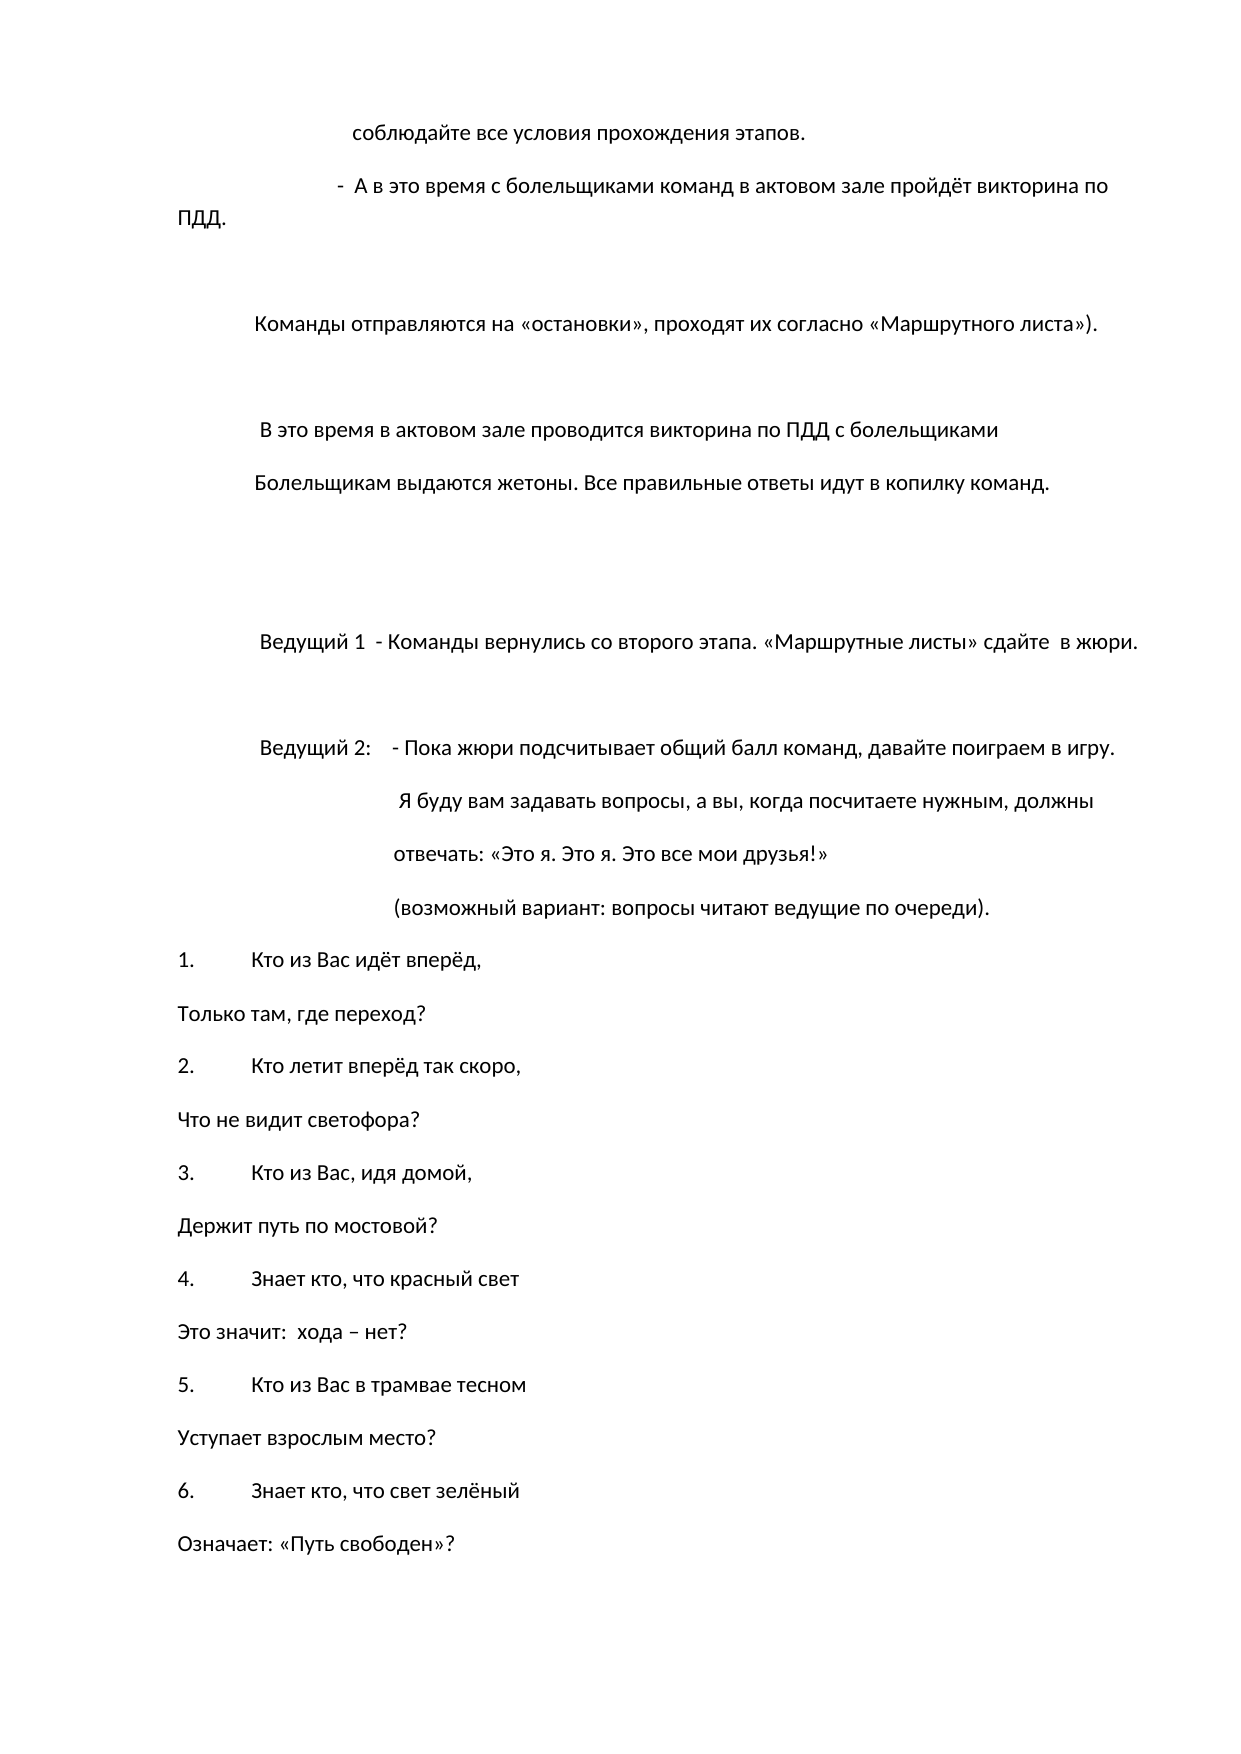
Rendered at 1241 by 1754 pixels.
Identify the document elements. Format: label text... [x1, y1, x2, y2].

text Ведущий 2: - Пока жюри подсчитывает общий балл команд, давайте поиграем в игру. [177, 733, 1152, 762]
text отвечать: «Это я. Это я. Это все мои друзья!» [177, 839, 1152, 868]
text Что не видит светофора? [177, 1105, 1152, 1133]
text Команды отправляются на «остановки», проходят их согласно «Маршрутного листа»). [177, 309, 1152, 337]
text 3. Кто из Вас, идя домой, [177, 1158, 1152, 1186]
text соблюдайте все условия прохождения этапов. [177, 118, 1152, 146]
text 4. Знает кто, что красный свет [177, 1264, 1152, 1292]
text (возможный вариант: вопросы читают ведущие по очереди). [177, 893, 1152, 921]
text 2. Кто летит вперёд так скоро, [177, 1052, 1152, 1080]
text Только там, где переход? [177, 999, 1152, 1027]
text Означает: «Путь свободен»? [177, 1529, 1152, 1557]
text 6. Знает кто, что свет зелёный [177, 1476, 1152, 1504]
text Ведущий 1 - Команды вернулись со второго этапа. «Маршрутные листы» сдайте в жюри. [177, 627, 1152, 656]
text Это значит: хода – нет? [177, 1317, 1152, 1345]
text Уступает взрослым место? [177, 1423, 1152, 1451]
text 1. Кто из Вас идёт вперёд, [177, 946, 1152, 974]
text Держит путь по мостовой? [177, 1211, 1152, 1239]
text Болельщикам выдаются жетоны. Все правильные ответы идут в копилку команд. [177, 468, 1152, 496]
text 5. Кто из Вас в трамвае тесном [177, 1370, 1152, 1398]
text Я буду вам задавать вопросы, а вы, когда посчитаете нужным, должны [177, 787, 1152, 814]
text - А в это время с болельщиками команд в актовом зале пройдёт викторина по ПДД. [177, 171, 1152, 231]
text В это время в актовом зале проводится викторина по ПДД с болельщиками [177, 415, 1152, 443]
